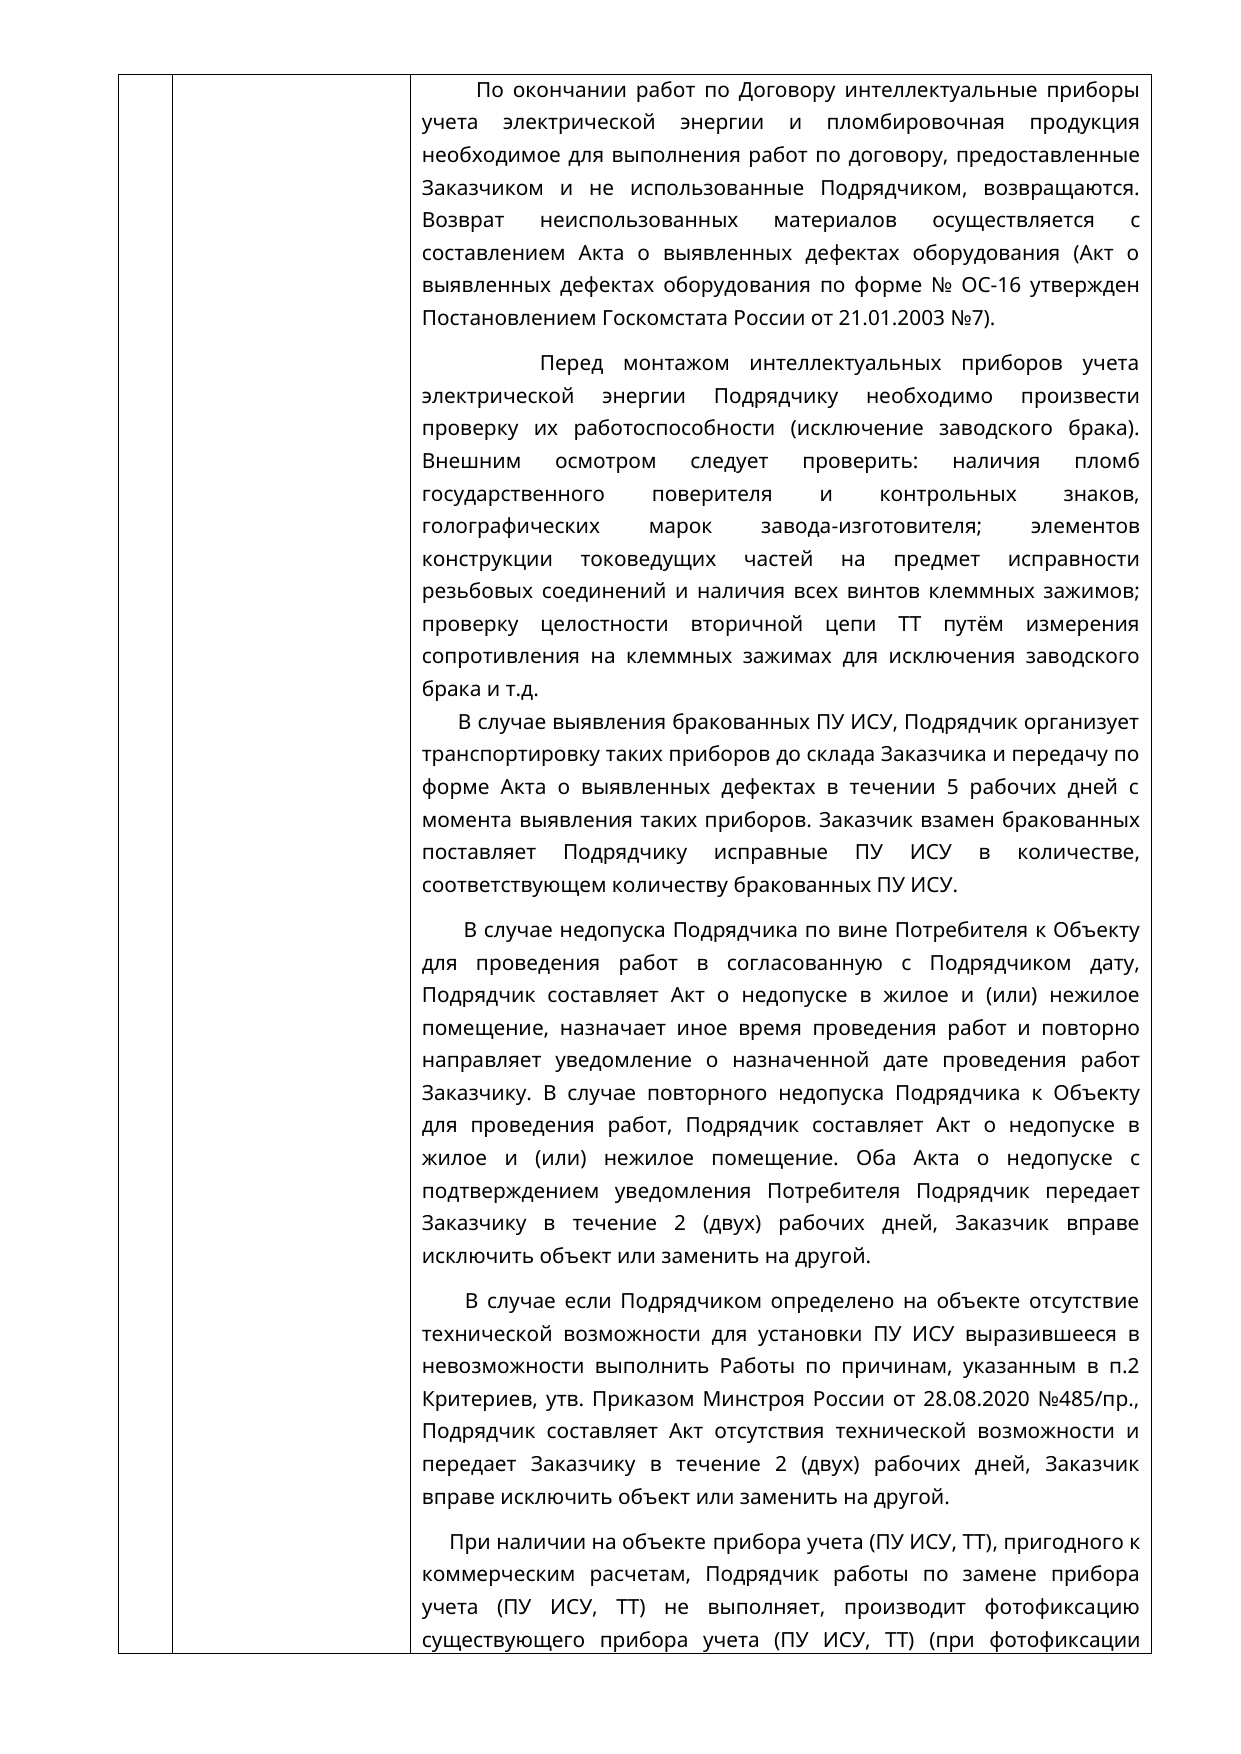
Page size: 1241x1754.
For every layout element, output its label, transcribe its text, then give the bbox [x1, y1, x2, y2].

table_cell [411, 75, 1151, 1653]
table_cell 5 [119, 75, 172, 1653]
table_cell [173, 75, 410, 1653]
